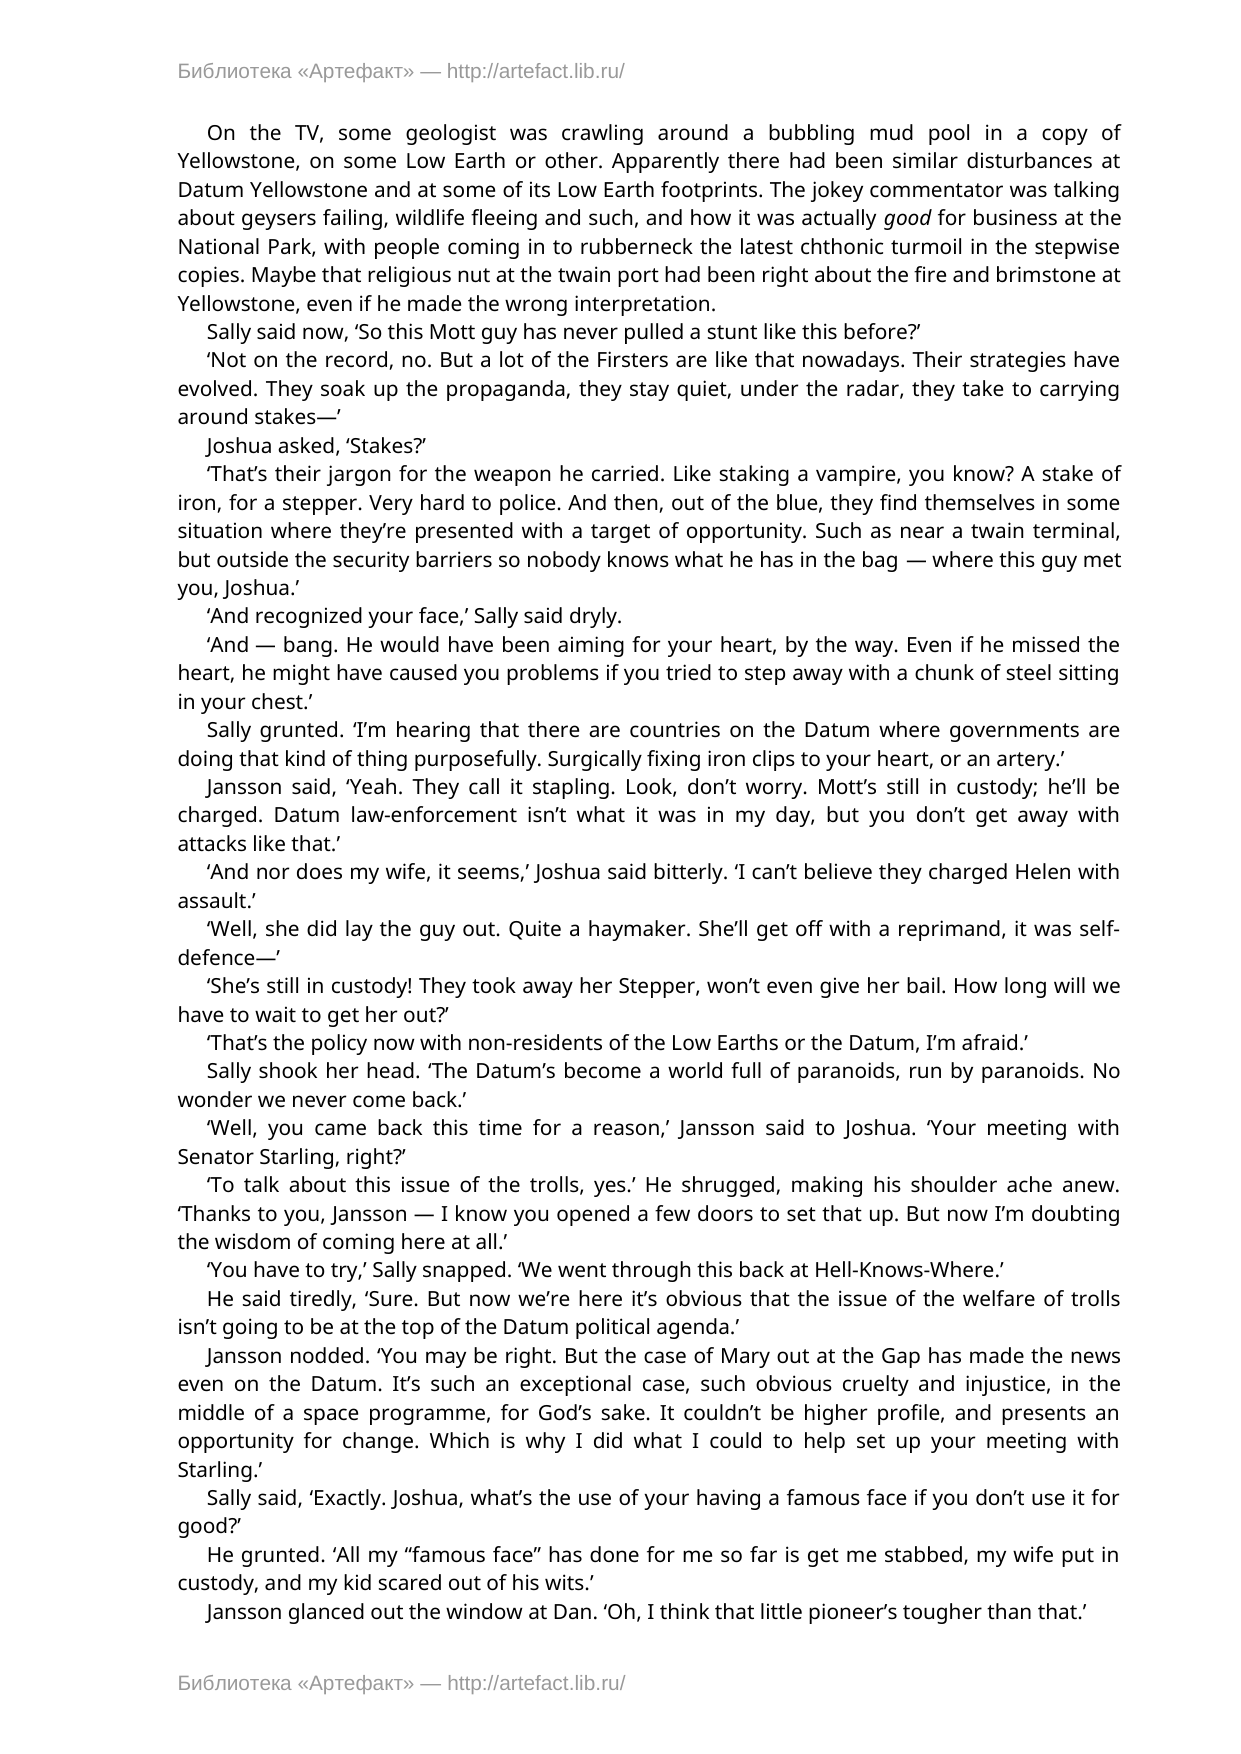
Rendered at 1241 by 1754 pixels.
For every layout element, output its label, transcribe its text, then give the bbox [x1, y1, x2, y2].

text Jansson said, ‘Yeah. They call it stapling. Look, don’t worry. Mott’s still in custody; he’ll be charged. Datum law-enforcement isn’t what it was in my day, but you don’t get away with attacks like that.’ [177, 772, 1122, 857]
text ‘Not on the record, no. But a lot of the Firsters are like that nowadays. Their strategies have evolved. They soak up the propaganda, they stay quiet, under the radar, they take to carrying around stakes—’ [177, 346, 1122, 431]
text Joshua asked, ‘Stakes?’ [177, 431, 1122, 459]
text On the TV, some geologist was crawling around a bubbling mud pool in a copy of Yellowstone, on some Low Earth or other. Apparently there had been similar disturbances at Datum Yellowstone and at some of its Low Earth footprints. The jokey commentator was talking about geysers failing, wildlife fleeing and such, and how it was actually good for business at the National Park, with people coming in to rubberneck the latest chthonic turmoil in the stepwise copies. Maybe that religious nut at the twain port had been right about the fire and brimstone at Yellowstone, even if he made the wrong interpretation. [177, 118, 1122, 317]
text ‘She’s still in custody! They took away her Stepper, won’t even give her bail. How long will we have to wait to get her out?’ [177, 971, 1122, 1028]
text ‘Well, she did lay the guy out. Quite a haymaker. She’ll get off with a reprimand, it was self-defence—’ [177, 914, 1122, 971]
text ‘Well, you came back this time for a reason,’ Jansson said to Joshua. ‘Your meeting with Senator Starling, right?’ [177, 1113, 1122, 1170]
text Sally said now, ‘So this Mott guy has never pulled a stunt like this before?’ [177, 317, 1122, 346]
text ‘To talk about this issue of the trolls, yes.’ He shrugged, making his shoulder ache anew. ‘Thanks to you, Jansson — I know you opened a few doors to set that up. But now I’m doubting the wisdom of coming here at all.’ [177, 1170, 1122, 1256]
text ‘That’s the policy now with non-residents of the Low Earths or the Datum, I’m afraid.’ [177, 1028, 1122, 1057]
text ‘And nor does my wife, it seems,’ Joshua said bitterly. ‘I can’t believe they charged Helen with assault.’ [177, 857, 1122, 914]
text He said tiredly, ‘Sure. But now we’re here it’s obvious that the issue of the welfare of trolls isn’t going to be at the top of the Datum political agenda.’ [177, 1284, 1122, 1341]
text Sally shook her head. ‘The Datum’s become a world full of paranoids, run by paranoids. No wonder we never come back.’ [177, 1057, 1122, 1113]
text ‘And — bang. He would have been aiming for your heart, by the way. Even if he missed the heart, he might have caused you problems if you tried to step away with a chunk of steel sitting in your chest.’ [177, 630, 1122, 715]
text ‘And recognized your face,’ Sally said dryly. [177, 602, 1122, 630]
text Jansson glanced out the window at Dan. ‘Oh, I think that little pioneer’s tougher than that.’ [177, 1597, 1122, 1625]
text ‘That’s their jargon for the weapon he carried. Like staking a vampire, you know? A stake of iron, for a stepper. Very hard to police. And then, out of the blue, they find themselves in some situation where they’re presented with a target of opportunity. Such as near a twain terminal, but outside the security barriers so nobody knows what he has in the bag — where this guy met you, Joshua.’ [177, 459, 1122, 602]
text Sally grunted. ‘I’m hearing that there are countries on the Datum where governments are doing that kind of thing purposefully. Surgically fixing iron clips to your heart, or an artery.’ [177, 715, 1122, 772]
text He grunted. ‘All my “famous face” has done for me so far is get me stabbed, my wife put in custody, and my kid scared out of his wits.’ [177, 1540, 1122, 1597]
text Sally said, ‘Exactly. Joshua, what’s the use of your having a famous face if you don’t use it for good?’ [177, 1483, 1122, 1540]
text ‘You have to try,’ Sally snapped. ‘We went through this back at Hell-Knows-Where.’ [177, 1256, 1122, 1284]
text Jansson nodded. ‘You may be right. But the case of Mary out at the Gap has made the news even on the Datum. It’s such an exceptional case, such obvious cruelty and injustice, in the middle of a space programme, for God’s sake. It couldn’t be higher profile, and presents an opportunity for change. Which is why I did what I could to help set up your meeting with Starling.’ [177, 1341, 1122, 1483]
